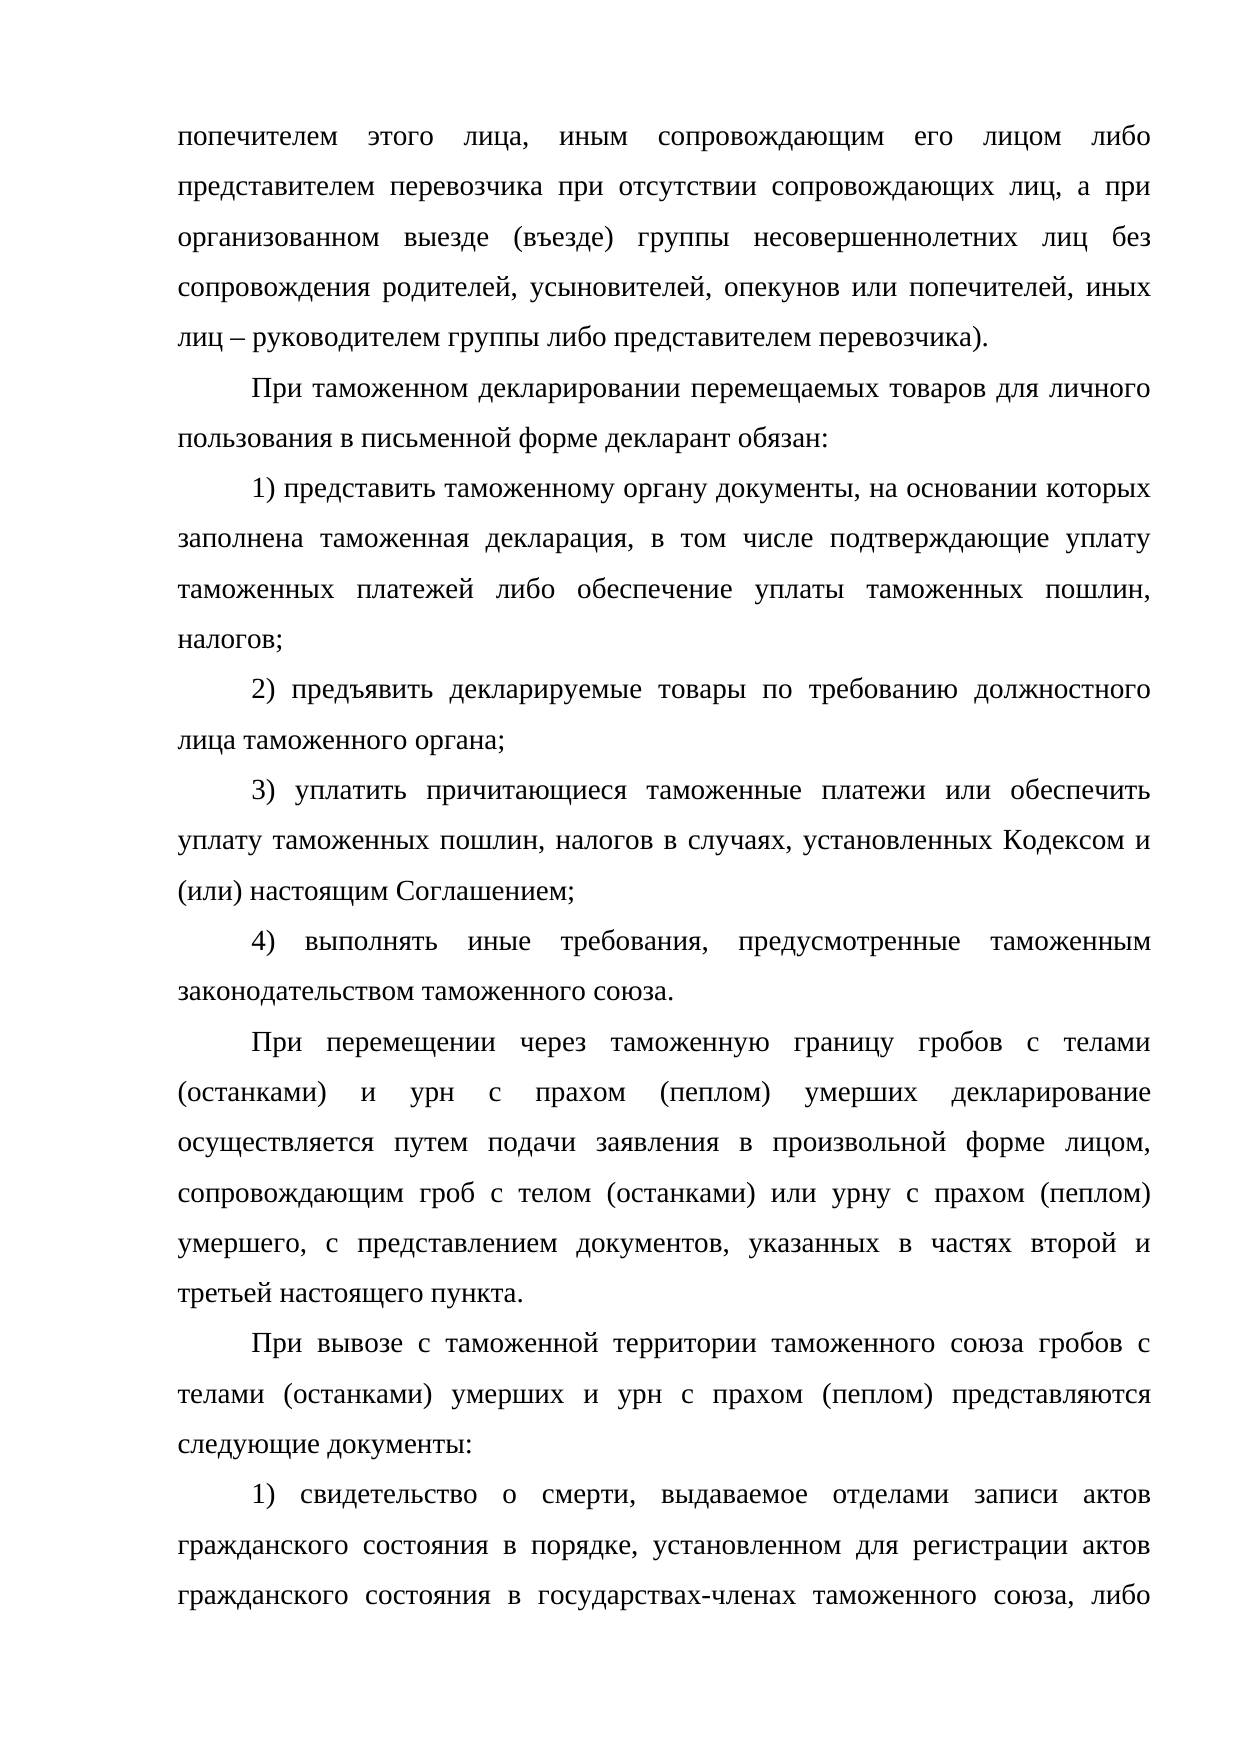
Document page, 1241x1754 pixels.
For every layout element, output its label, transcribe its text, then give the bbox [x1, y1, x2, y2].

text 3) уплатить причитающиеся таможенные платежи или обеспечить уплату таможенных пошлин, налогов в случаях, установленных Кодексом и (или) настоящим Соглашением; [177, 772, 1152, 906]
text 4) выполнять иные требования, предусмотренные таможенным законодательством таможенного союза. [177, 923, 1152, 1007]
text При таможенном декларировании перемещаемых товаров для личного пользования в письменной форме декларант обязан: [177, 370, 1152, 453]
text 2) предъявить декларируемые товары по требованию должностного лица таможенного органа; [177, 672, 1152, 755]
text При перемещении через таможенную границу гробов с телами (останками) и урн с прахом (пеплом) умерших декларирование осуществляется путем подачи заявления в произвольной форме лицом, сопровождающим гроб с телом (останками) или урну с прахом (пеплом) умершего, с представлением документов, указанных в частях второй и третьей настоящего пункта. [177, 1024, 1152, 1309]
text При вывозе с таможенной территории таможенного союза гробов с телами (останками) умерших и урн с прахом (пеплом) представляются следующие документы: [177, 1326, 1152, 1460]
text 1) представить таможенному органу документы, на основании которых заполнена таможенная декларация, в том числе подтверждающие уплату таможенных платежей либо обеспечение уплаты таможенных пошлин, налогов; [177, 470, 1152, 655]
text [177, 118, 1152, 353]
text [177, 1477, 1152, 1611]
